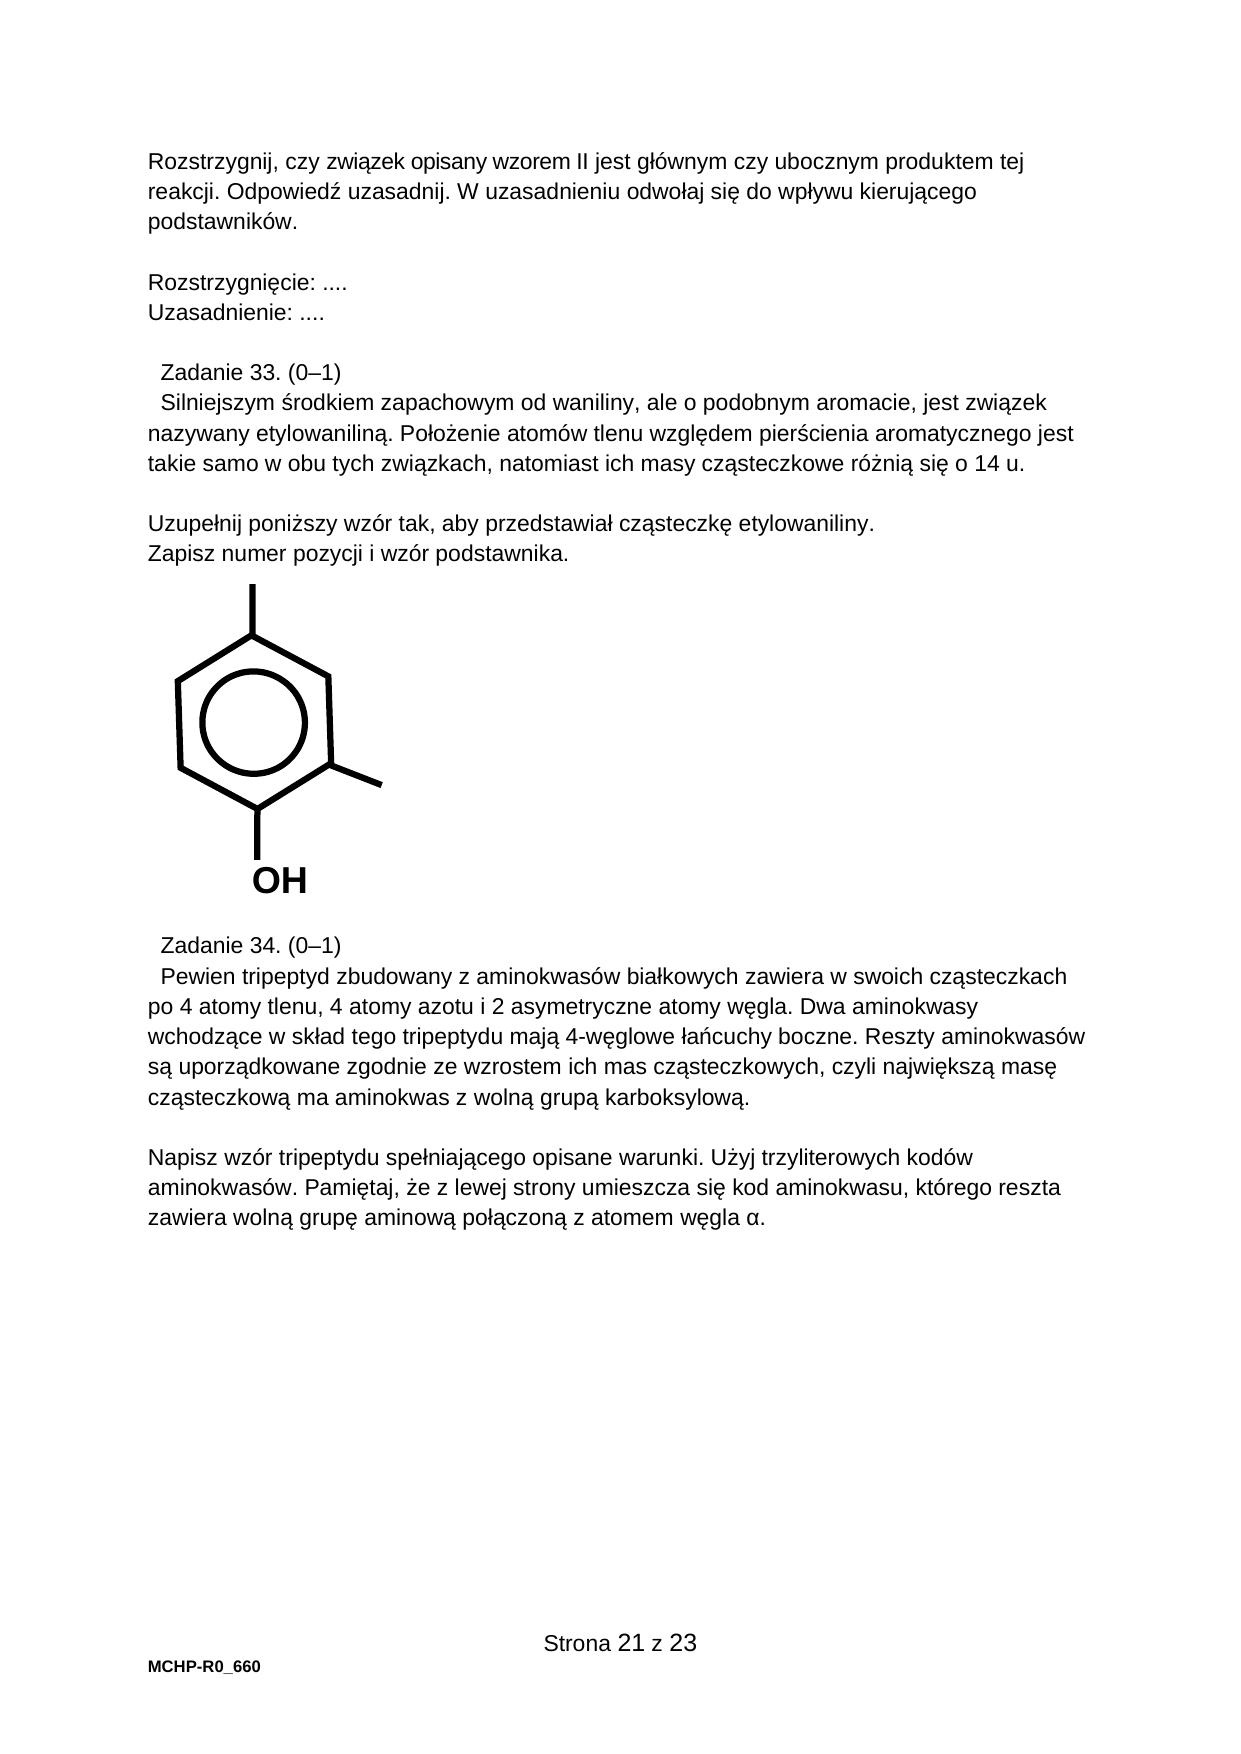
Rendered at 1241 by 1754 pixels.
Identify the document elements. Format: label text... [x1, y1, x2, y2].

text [148, 148, 1093, 567]
text OH [148, 858, 1093, 901]
text Pewien tripeptyd zbudowany z aminokwasów białkowych zawiera w swoich cząsteczkach po 4 atomy tlenu, 4 atomy azotu i 2 asymetryczne atomy węgla. Dwa aminokwasy wchodzące w skład tego tripeptydu mają 4-węglowe łańcuchy boczne. Reszty aminokwasów są uporządkowane zgodnie ze wzrostem ich mas cząsteczkowych, czyli największą masę cząsteczkową ma aminokwas z wolną grupą karboksylową. [148, 963, 1093, 1110]
text Napisz wzór tripeptydu spełniającego opisane warunki. Użyj trzyliterowych kodów aminokwasów. Pamiętaj, że z lewej strony umieszcza się kod aminokwasu, którego reszta zawiera wolną grupę aminową połączoną z atomem węgla α. [148, 1144, 1093, 1261]
text Zadanie 34. (0–1) [148, 932, 1093, 959]
